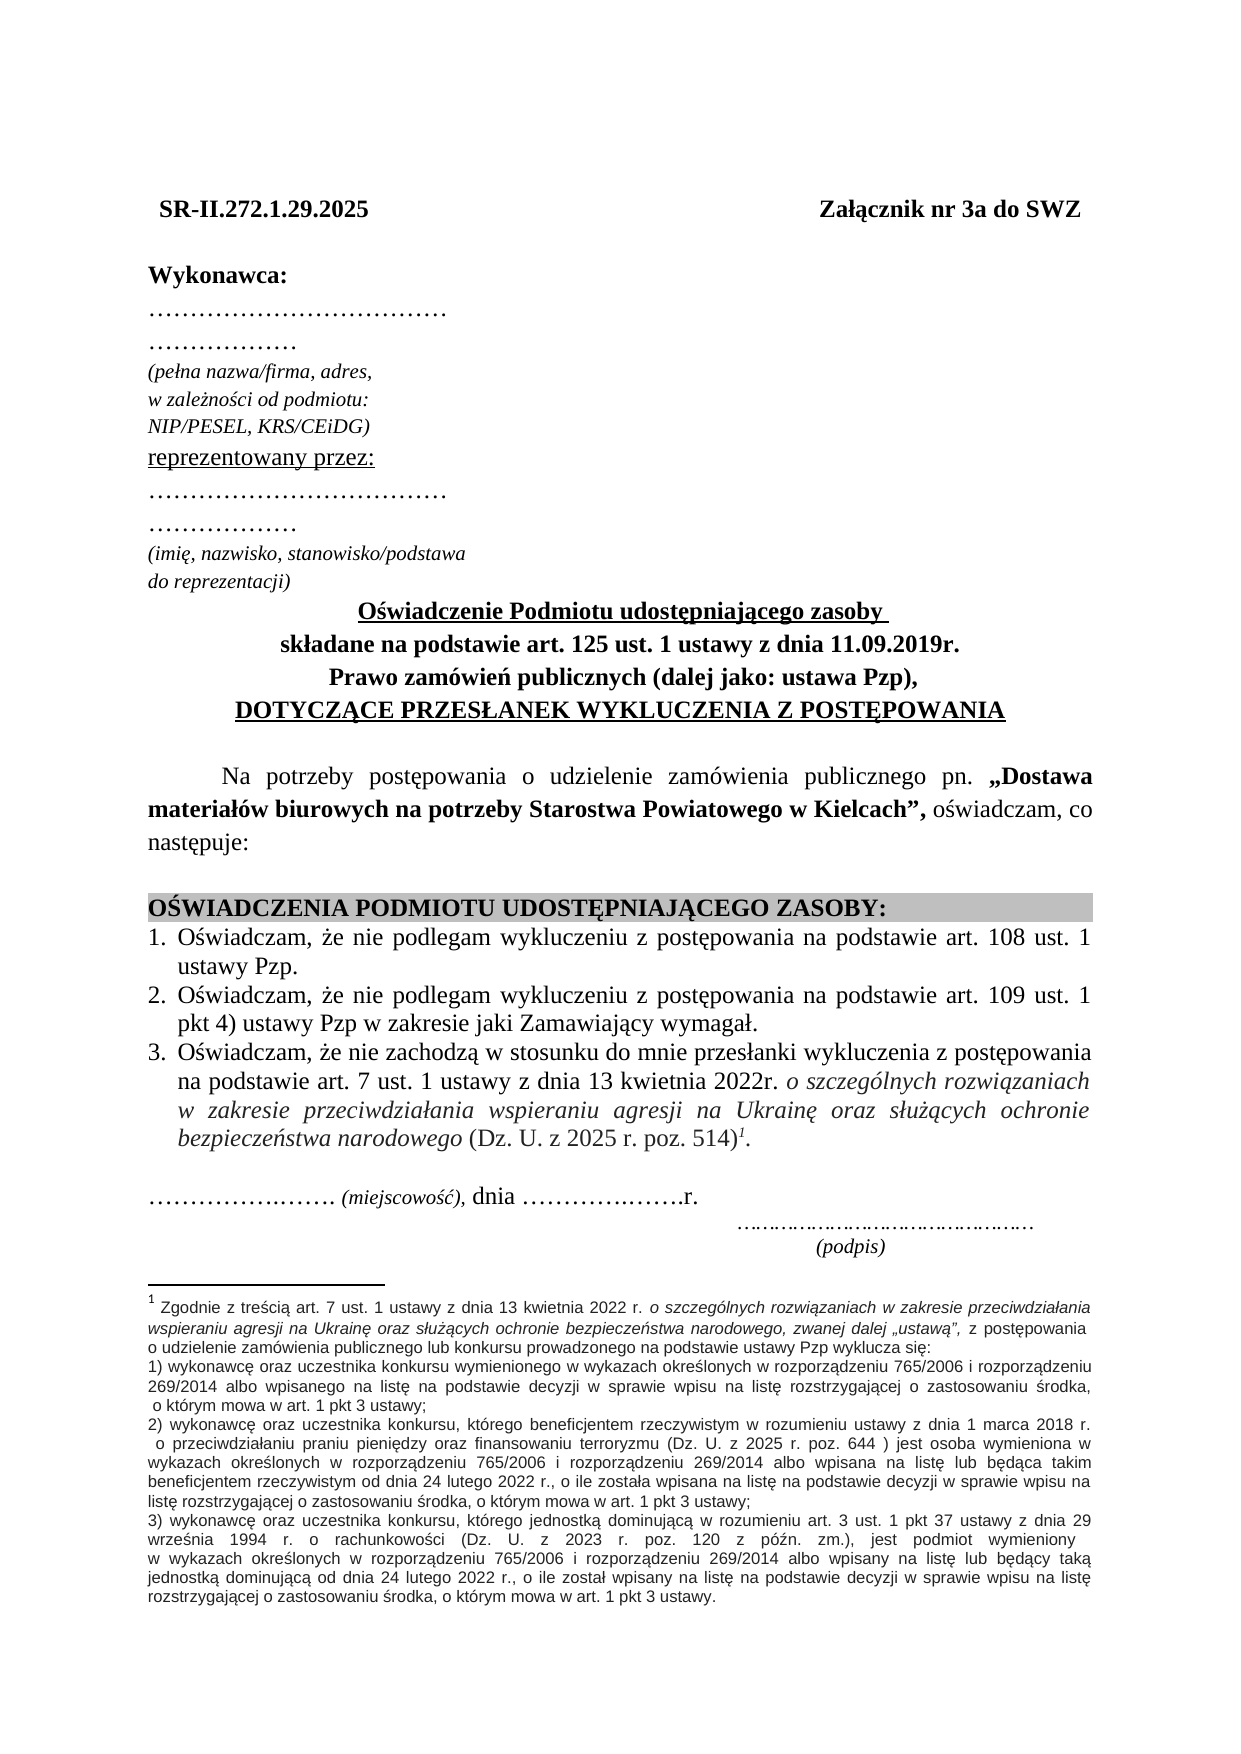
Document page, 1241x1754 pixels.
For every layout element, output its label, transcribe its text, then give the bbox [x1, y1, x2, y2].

text …………….……. (miejscowość), dnia ………….…….r. [148, 1181, 1093, 1210]
text składane na podstawie art. 125 ust. 1 ustawy z dnia 11.09.2019r. [148, 629, 1093, 658]
text (podpis) [738, 1234, 1093, 1258]
text (pełna nazwa/firma, adres, w zależności od podmiotu: NIP/PESEL, KRS/CEiDG) [148, 359, 472, 438]
text ……………………………………………… [148, 475, 472, 537]
text Na potrzeby postępowania o udzielenie zamówienia publicznego pn. „Dostawa materiałów biurowych na potrzeby Starostwa Powiatowego w Kielcach”, oświadczam, co następuje: [148, 761, 1093, 856]
text ……………………………………………… [148, 293, 472, 355]
list Oświadczam, że nie podlegam wykluczeniu z postępowania na podstawie art. 109 ust. 1 pkt 4) ustawy Pzp w zakresie jaki Zamawiający wymagał. [148, 980, 1093, 1037]
text ………………………………………… [738, 1210, 1093, 1234]
text (imię, nazwisko, stanowisko/podstawa do reprezentacji) [148, 541, 472, 593]
table_header Załącznik nr 3a do SWZ [621, 195, 1093, 227]
list Oświadczam, że nie podlegam wykluczeniu z postępowania na podstawie art. 108 ust. 1 ustawy Pzp. [148, 922, 1093, 980]
text Oświadczenie Podmiotu udostępniającego zasoby [148, 596, 1093, 625]
text Prawo zamówień publicznych (dalej jako: ustawa Pzp), [148, 662, 1093, 691]
table_header SR-II.272.1.29.2025 [148, 195, 621, 227]
text reprezentowany przez: [148, 442, 1093, 471]
text OŚWIADCZENIA PODMIOTU UDOSTĘPNIAJĄCEGO ZASOBY: [148, 893, 1093, 922]
list Oświadczam, że nie zachodzą w stosunku do mnie przesłanki wykluczenia z postępowania na podstawie art. 7 ust. 1 ustawy z dnia 13 kwietnia 2022r. o szczególnych rozwiązaniach w zakresie przeciwdziałania wspieraniu agresji na Ukrainę oraz służących ochronie bezpieczeństwa narodowego (Dz. U. z 2025 r. poz. 514). [148, 1037, 1093, 1152]
text Wykonawca: [148, 260, 1093, 289]
text DOTYCZĄCE PRZESŁANEK WYKLUCZENIA Z POSTĘPOWANIA [148, 695, 1093, 724]
